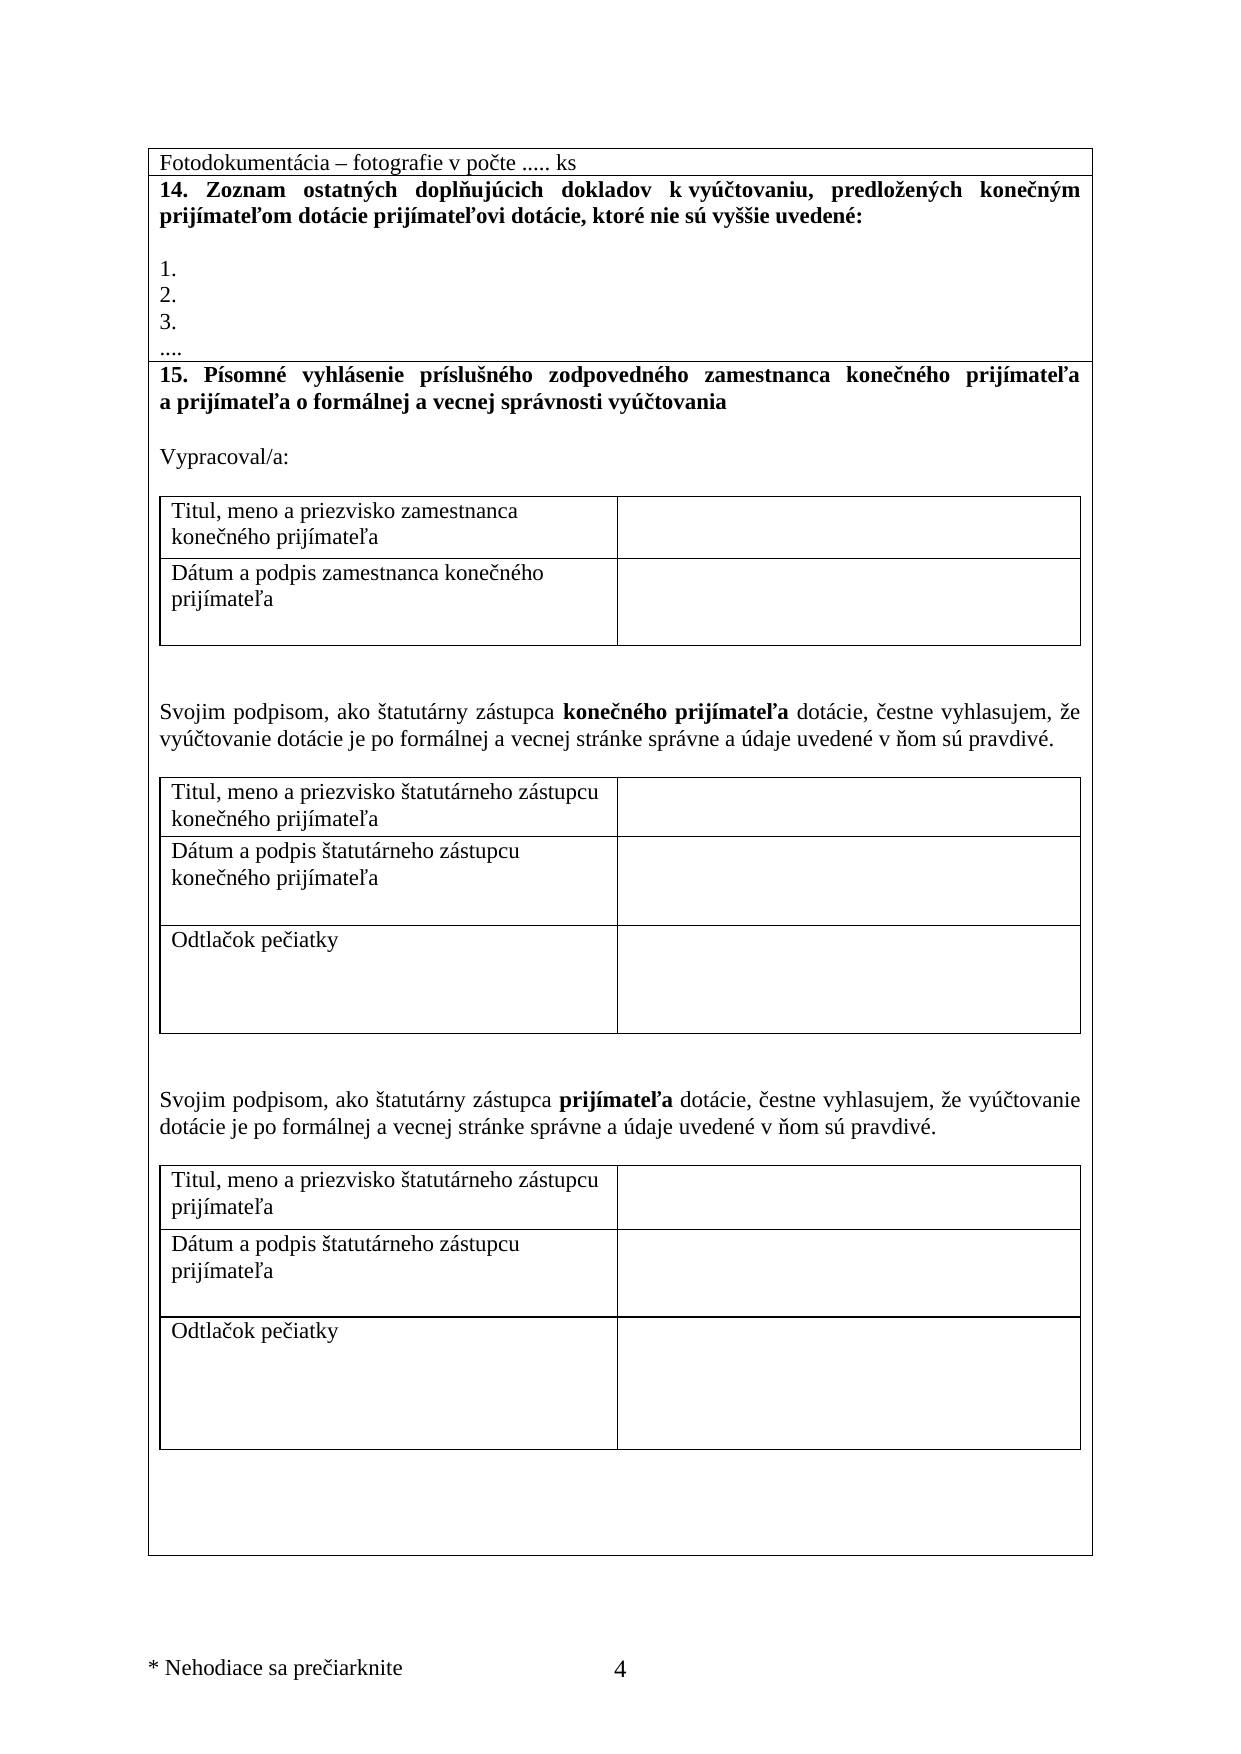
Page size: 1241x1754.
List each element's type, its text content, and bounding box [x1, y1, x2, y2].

table_cell 15. Písomné vyhlásenie príslušného zodpovedného zamestnanca konečného prijímateľa a prijímateľa o formálnej a vecnej správnosti vyúčtovania Vypracoval/a: Svojim podpisom, ako štatutárny zástupca konečného prijímateľa dotácie, čestne vyhlasujem, že vyúčtovanie dotácie je po formálnej a vecnej stránke správne a údaje uvedené v ňom sú pravdivé. Svojim podpisom, ako štatutárny zástupca prijímateľa dotácie, čestne vyhlasujem, že vyúčtovanie dotácie je po formálnej a vecnej stránke správne a údaje uvedené v ňom sú pravdivé. [149, 362, 1092, 1555]
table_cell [149, 149, 1092, 175]
table_cell 14. Zoznam ostatných doplňujúcich dokladov k vyúčtovaniu, predložených konečným prijímateľom dotácie prijímateľovi dotácie, ktoré nie sú vyššie uvedené: 1. 2. 3. .... [149, 176, 1092, 361]
